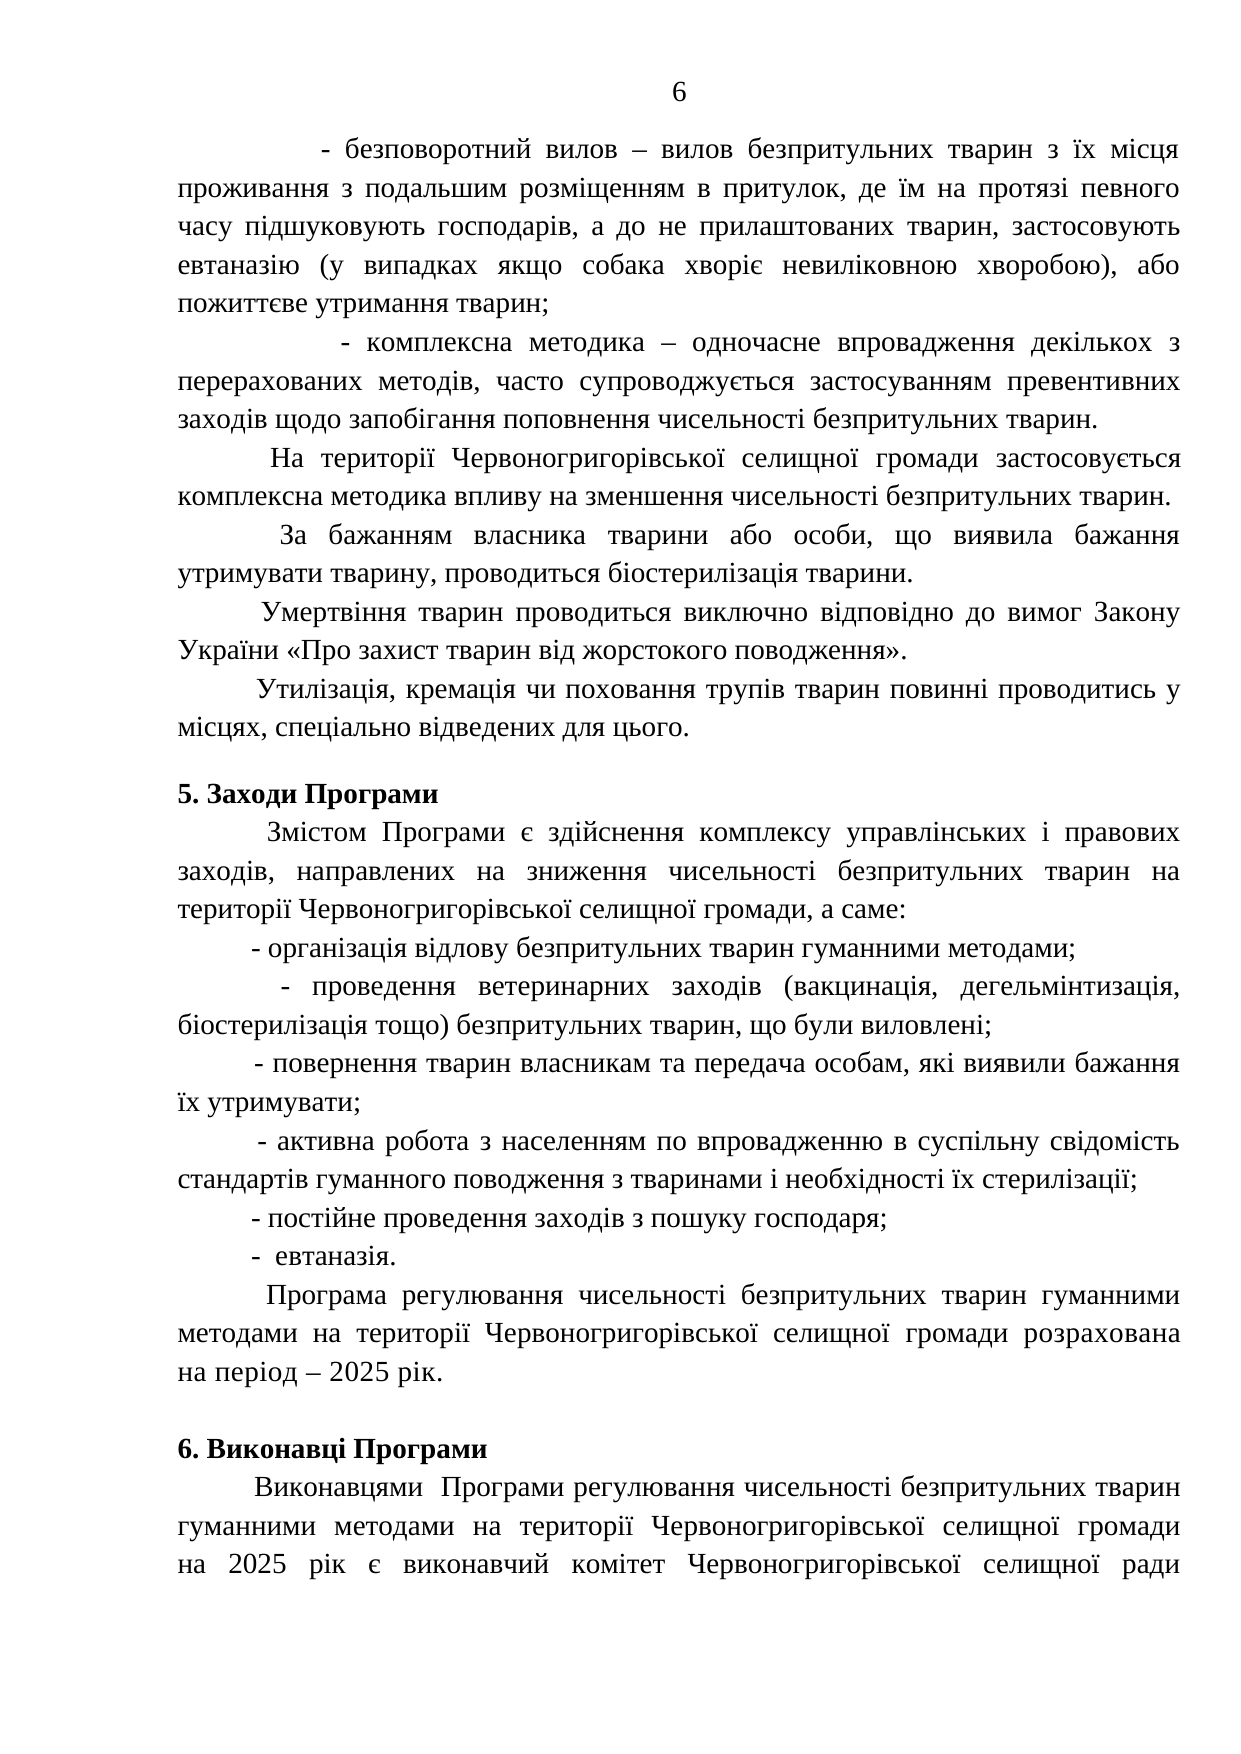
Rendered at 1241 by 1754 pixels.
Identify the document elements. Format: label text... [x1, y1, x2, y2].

text - повернення тварин власникам та передача особам, які виявили бажання їх утримувати; [177, 1046, 1181, 1118]
text На території Червоногригорівської селищної громади застосовується комплексна методика впливу на зменшення чисельності безпритульних тварин. [177, 440, 1181, 512]
text За бажанням власника тварини або особи, що виявила бажання утримувати тварину, проводиться біостерилізація тварини. [177, 517, 1181, 589]
text Змістом Програми є здійснення комплексу управлінських і правових заходів, направлених на зниження чисельності безпритульних тварин на території Червоногригорівської селищної громади, а саме: [177, 814, 1181, 925]
text Утилізація, кремація чи поховання трупів тварин повинні проводитись у місцях, спеціально відведених для цього. [177, 671, 1181, 743]
text Програма регулювання чисельності безпритульних тварин гуманними методами на території Червоногригорівської селищної громади розрахована на період – 2025 рік. [177, 1277, 1181, 1387]
text 6. Виконавці Програми [177, 1431, 1181, 1464]
text - безповоротний вилов – вилов безпритульних тварин з їх місця проживання з подальшим розміщенням в притулок, де їм на протязі певного часу підшуковують господарів, а до не прилаштованих тварин, застосовують евтаназію (у випадках якщо собака хворіє невиліковною хворобою), або пожиттєве утримання тварин; [177, 131, 1181, 319]
text Умертвіння тварин проводиться виключно відповідно до вимог Закону України «Про захист тварин від жорстокого поводження». [177, 594, 1181, 666]
text - комплексна методика – одночасне впровадження декількох з перерахованих методів, часто супроводжується застосуванням превентивних заходів щодо запобігання поповнення чисельності безпритульних тварин. [177, 324, 1181, 435]
text - організація відлову безпритульних тварин гуманними методами; [177, 930, 1181, 963]
text - евтаназія. [177, 1238, 1181, 1272]
text 5. Заходи Програми [177, 776, 1181, 809]
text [177, 1469, 1181, 1580]
text - активна робота з населенням по впровадженню в суспільну свідомість стандартів гуманного поводження з тваринами і необхідності їх стерилізації; [177, 1123, 1181, 1195]
text - проведення ветеринарних заходів (вакцинація, дегельмінтизація, біостерилізація тощо) безпритульних тварин, що були виловлені; [177, 968, 1181, 1041]
text - постійне проведення заходів з пошуку господаря; [177, 1200, 1181, 1233]
